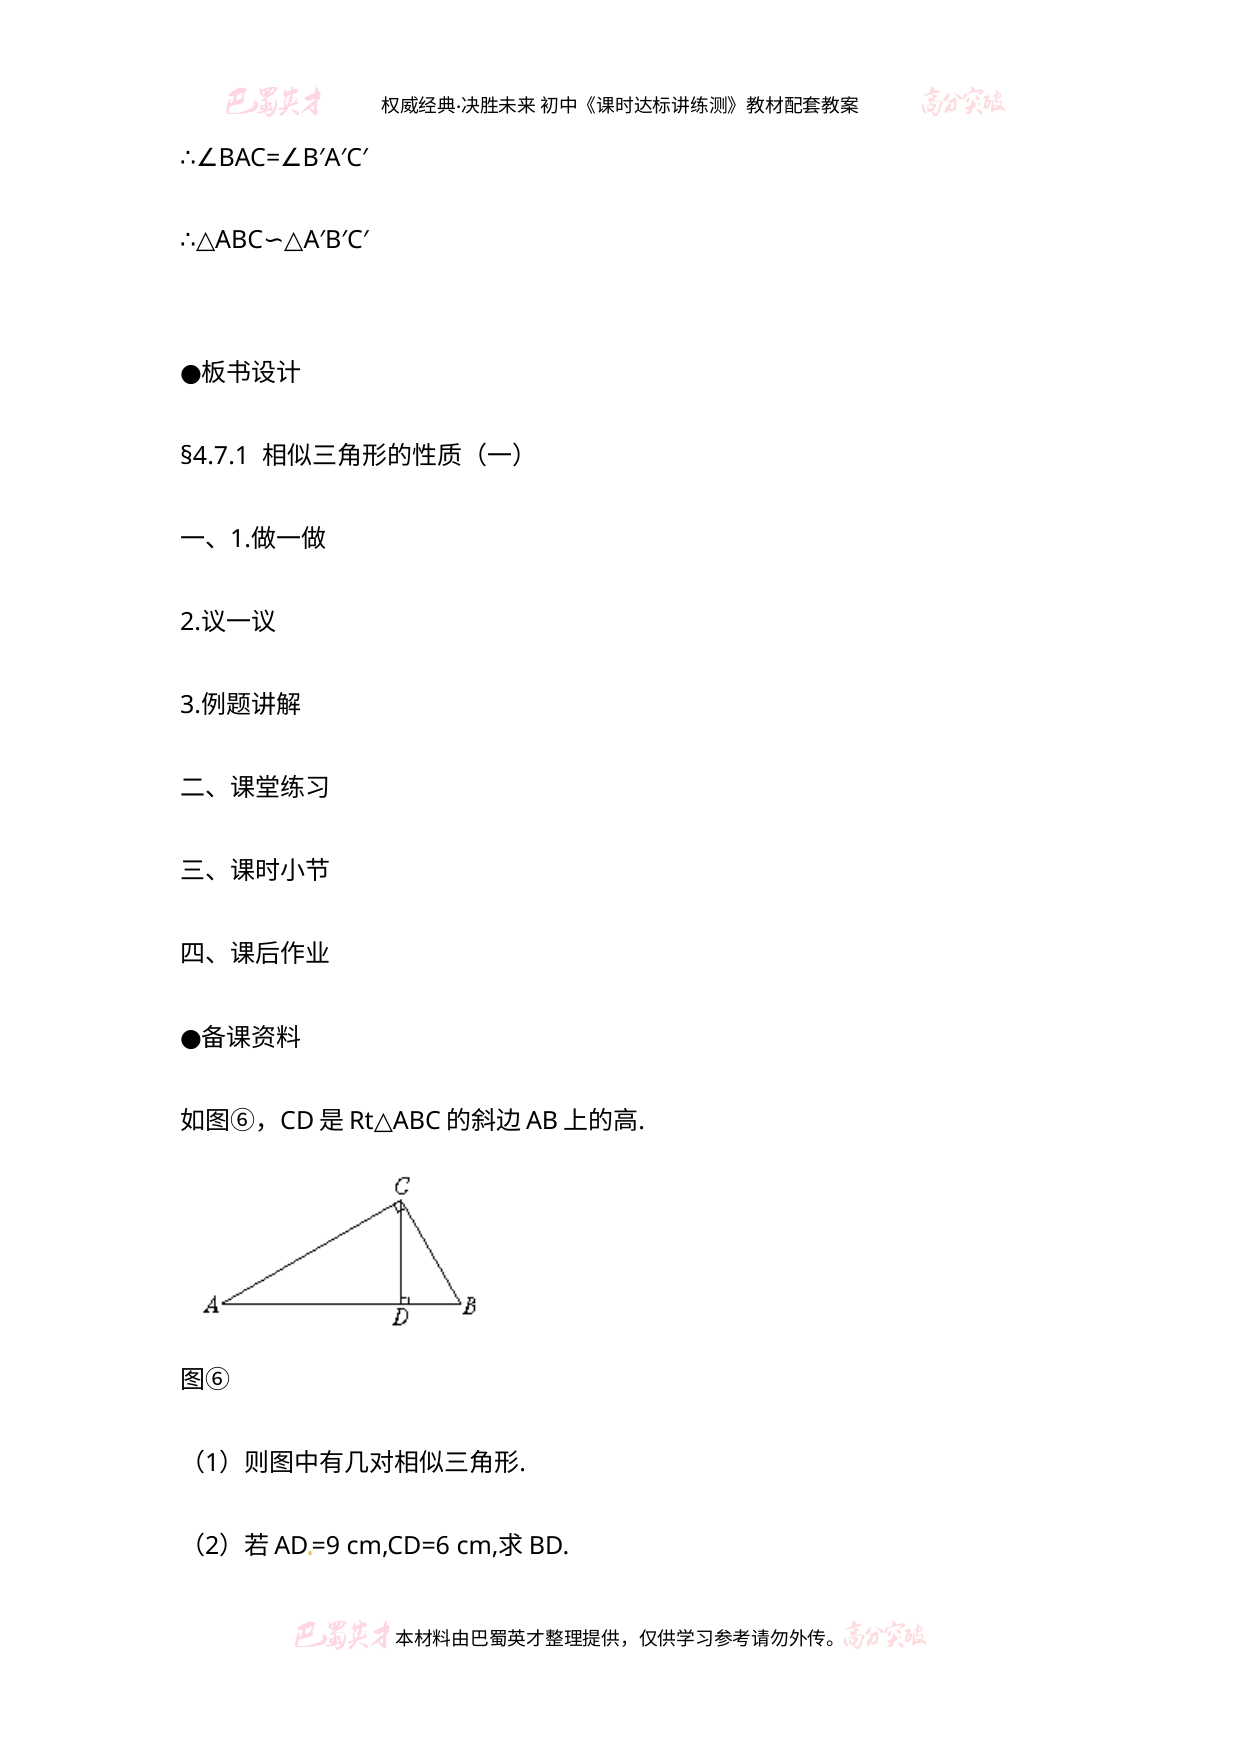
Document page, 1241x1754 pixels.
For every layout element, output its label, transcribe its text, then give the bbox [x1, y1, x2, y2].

text 四、课后作业 [130, 919, 1110, 984]
text §4.7.1 相似三角形的性质（一） [130, 421, 1110, 486]
text ∴∠BAC=∠B′A′C′ [130, 124, 1110, 189]
text 二、课堂练习 [130, 753, 1110, 818]
picture [180, 1168, 488, 1332]
text （1）则图中有几对相似三角形. [130, 1428, 1110, 1493]
text 一、1.做一做 [130, 504, 1110, 569]
text 如图⑥，CD是Rt△ABC的斜边AB上的高. [130, 1086, 1110, 1151]
text ∴△ABC∽△A′B′C′ [130, 206, 1110, 271]
text ●板书设计 [130, 338, 1110, 403]
text 3.例题讲解 [130, 670, 1110, 735]
text 2.议一议 [130, 587, 1110, 652]
text 三、课时小节 [130, 836, 1110, 901]
text ●备课资料 [130, 1003, 1110, 1068]
text （2）若AD=9 cm,CD=6 cm,求BD. [130, 1511, 1110, 1576]
text 图⑥ [130, 1345, 1110, 1410]
